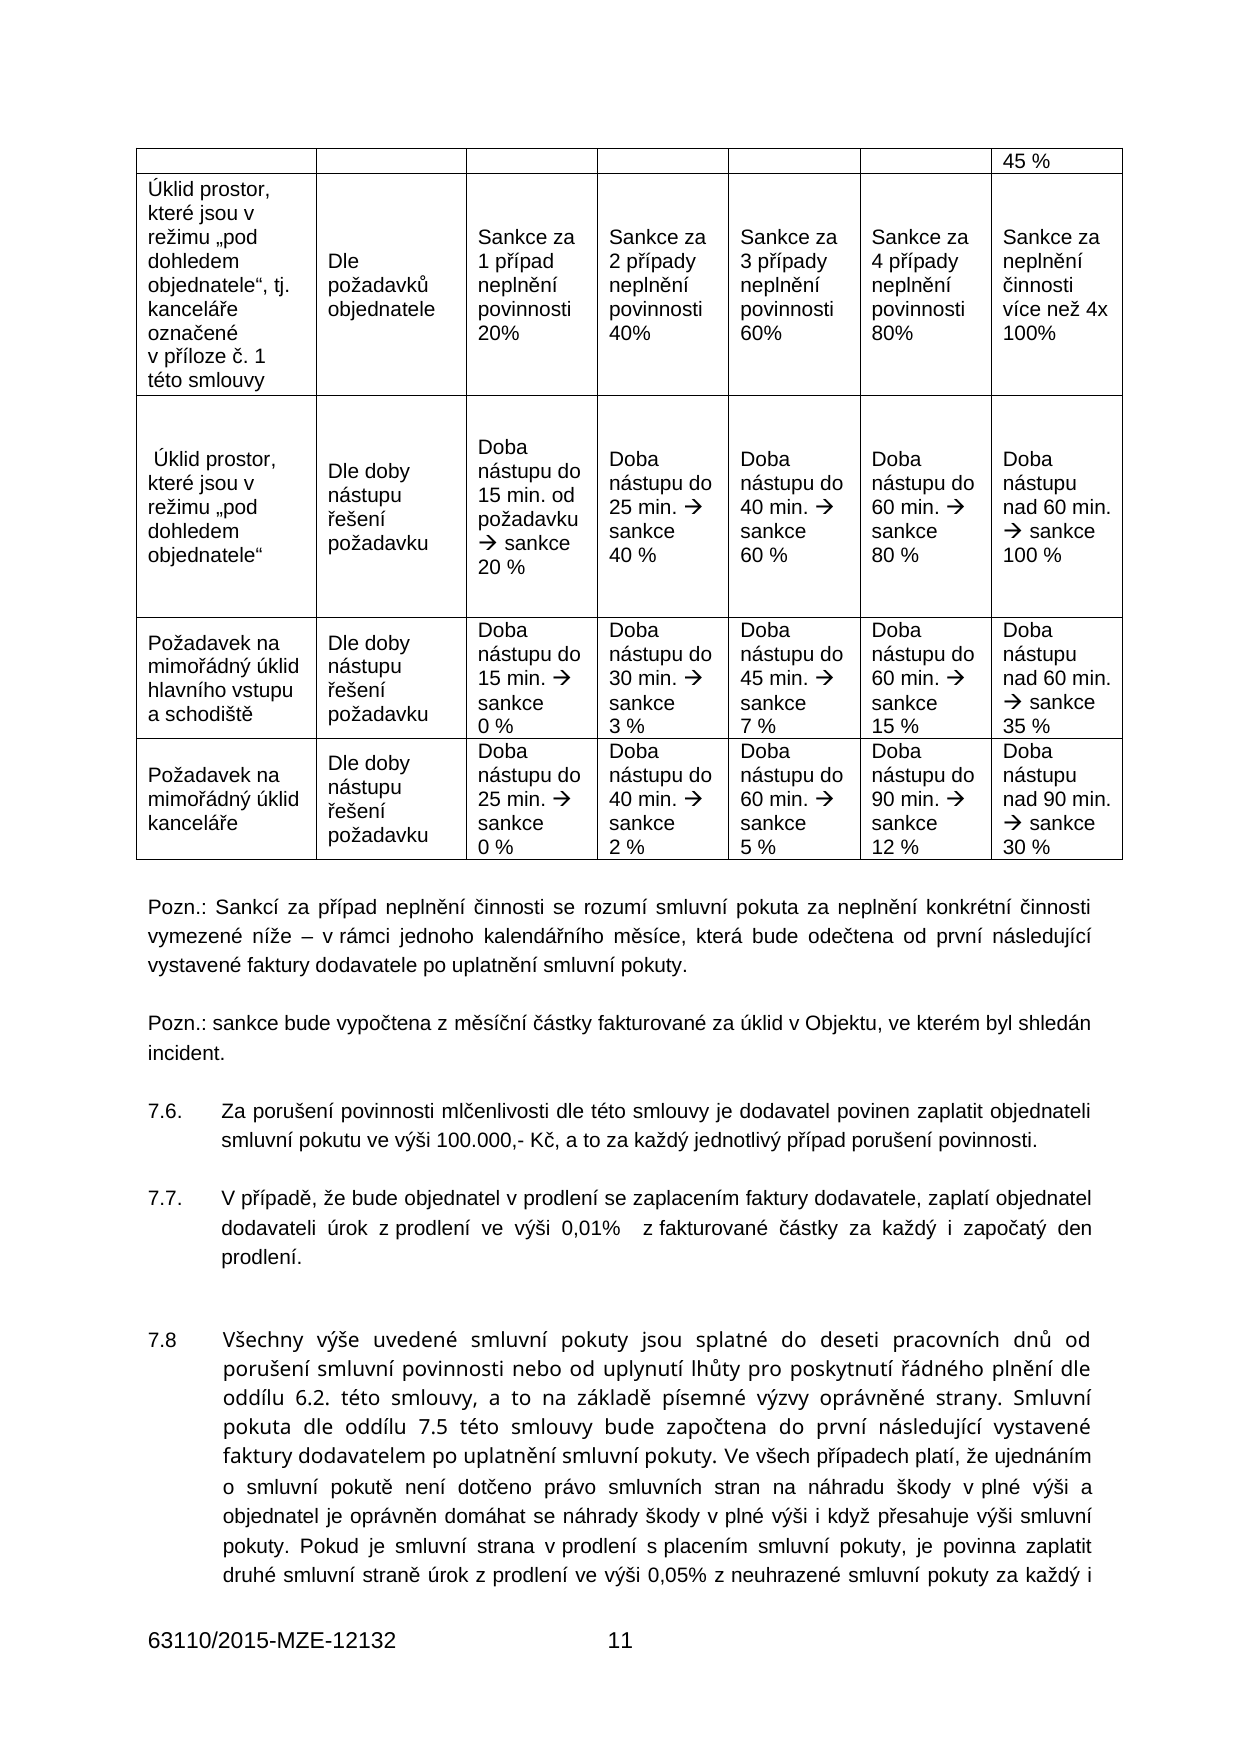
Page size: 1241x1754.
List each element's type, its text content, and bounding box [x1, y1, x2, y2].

table_cell Doba nástupu do 25 min. sankce 40 % [598, 396, 728, 617]
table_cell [598, 149, 728, 173]
table_cell Požadavek na mimořádný úklid hlavního vstupu a schodiště [137, 618, 316, 738]
text 7.7. V případě, že bude objednatel v prodlení se zaplacením faktury dodavatele, zaplatí objednatel dodavateli úrok z prodlení ve výši 0,01% z fakturované částky za každý i započatý den prodlení. [148, 1181, 1092, 1268]
table_cell Doba nástupu do 60 min. sankce 80 % [861, 396, 991, 617]
table_cell Doba nástupu nad 60 min. sankce 100 % [992, 396, 1122, 617]
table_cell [992, 149, 1122, 173]
table_cell Úklid prostor, které jsou v režimu „pod dohledem objednatele“, tj. kanceláře označené v příloze č. 1 této smlouvy [137, 174, 316, 395]
table_cell Dle požadavků objednatele [317, 174, 466, 395]
text Pozn.: Sankcí za případ neplnění činnosti se rozumí smluvní pokuta za neplnění konkrétní činnosti vymezené níže – v rámci jednoho kalendářního měsíce, která bude odečtena od první následující vystavené faktury dodavatele po uplatnění smluvní pokuty. [148, 889, 1092, 977]
table_cell Doba nástupu do 60 min. sankce 15 % [861, 618, 991, 738]
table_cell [729, 149, 860, 173]
table_cell Úklid prostor, které jsou v režimu „pod dohledem objednatele“ [137, 396, 316, 617]
table_cell Doba nástupu nad 90 min. sankce 30 % [992, 739, 1122, 859]
table_cell Doba nástupu do 45 min. sankce 7 % [729, 618, 860, 738]
table_cell Sankce za 1 případ neplnění povinnosti 20% [467, 174, 597, 395]
table_cell Sankce za 3 případy neplnění povinnosti 60% [729, 174, 860, 395]
table_cell Doba nástupu do 30 min. sankce 3 % [598, 618, 728, 738]
table_cell Doba nástupu do 25 min. sankce 0 % [467, 739, 597, 859]
table_cell Požadavek na mimořádný úklid kanceláře [137, 739, 316, 859]
table_cell Sankce za 2 případy neplnění povinnosti 40% [598, 174, 728, 395]
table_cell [317, 149, 466, 173]
table_cell Sankce za neplnění činnosti více než 4x 100% [992, 174, 1122, 395]
table_cell Dle doby nástupu řešení požadavku [317, 396, 466, 617]
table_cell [467, 149, 597, 173]
text 7.6. Za porušení povinnosti mlčenlivosti dle této smlouvy je dodavatel povinen zaplatit objednateli smluvní pokutu ve výši 100.000,- Kč, a to za každý jednotlivý případ porušení povinnosti. [148, 1093, 1092, 1152]
table_cell Doba nástupu nad 60 min. sankce 35 % [992, 618, 1122, 738]
table_cell Sankce za 4 případy neplnění povinnosti 80% [861, 174, 991, 395]
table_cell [137, 149, 316, 173]
table_cell Doba nástupu do 40 min. sankce 2 % [598, 739, 728, 859]
table_cell Doba nástupu do 15 min. sankce 0 % [467, 618, 597, 738]
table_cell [861, 149, 991, 173]
table_cell Dle doby nástupu řešení požadavku [317, 739, 466, 859]
table_cell Doba nástupu do 90 min. sankce 12 % [861, 739, 991, 859]
table_cell Doba nástupu do 15 min. od požadavku sankce 20 % [467, 396, 597, 617]
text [148, 1324, 1092, 1587]
table_cell Doba nástupu do 60 min. sankce 5 % [729, 739, 860, 859]
table_cell Dle doby nástupu řešení požadavku [317, 618, 466, 738]
text Pozn.: sankce bude vypočtena z měsíční částky fakturované za úklid v Objektu, ve kterém byl shledán incident. [148, 1006, 1092, 1064]
table_cell Doba nástupu do 40 min. sankce 60 % [729, 396, 860, 617]
